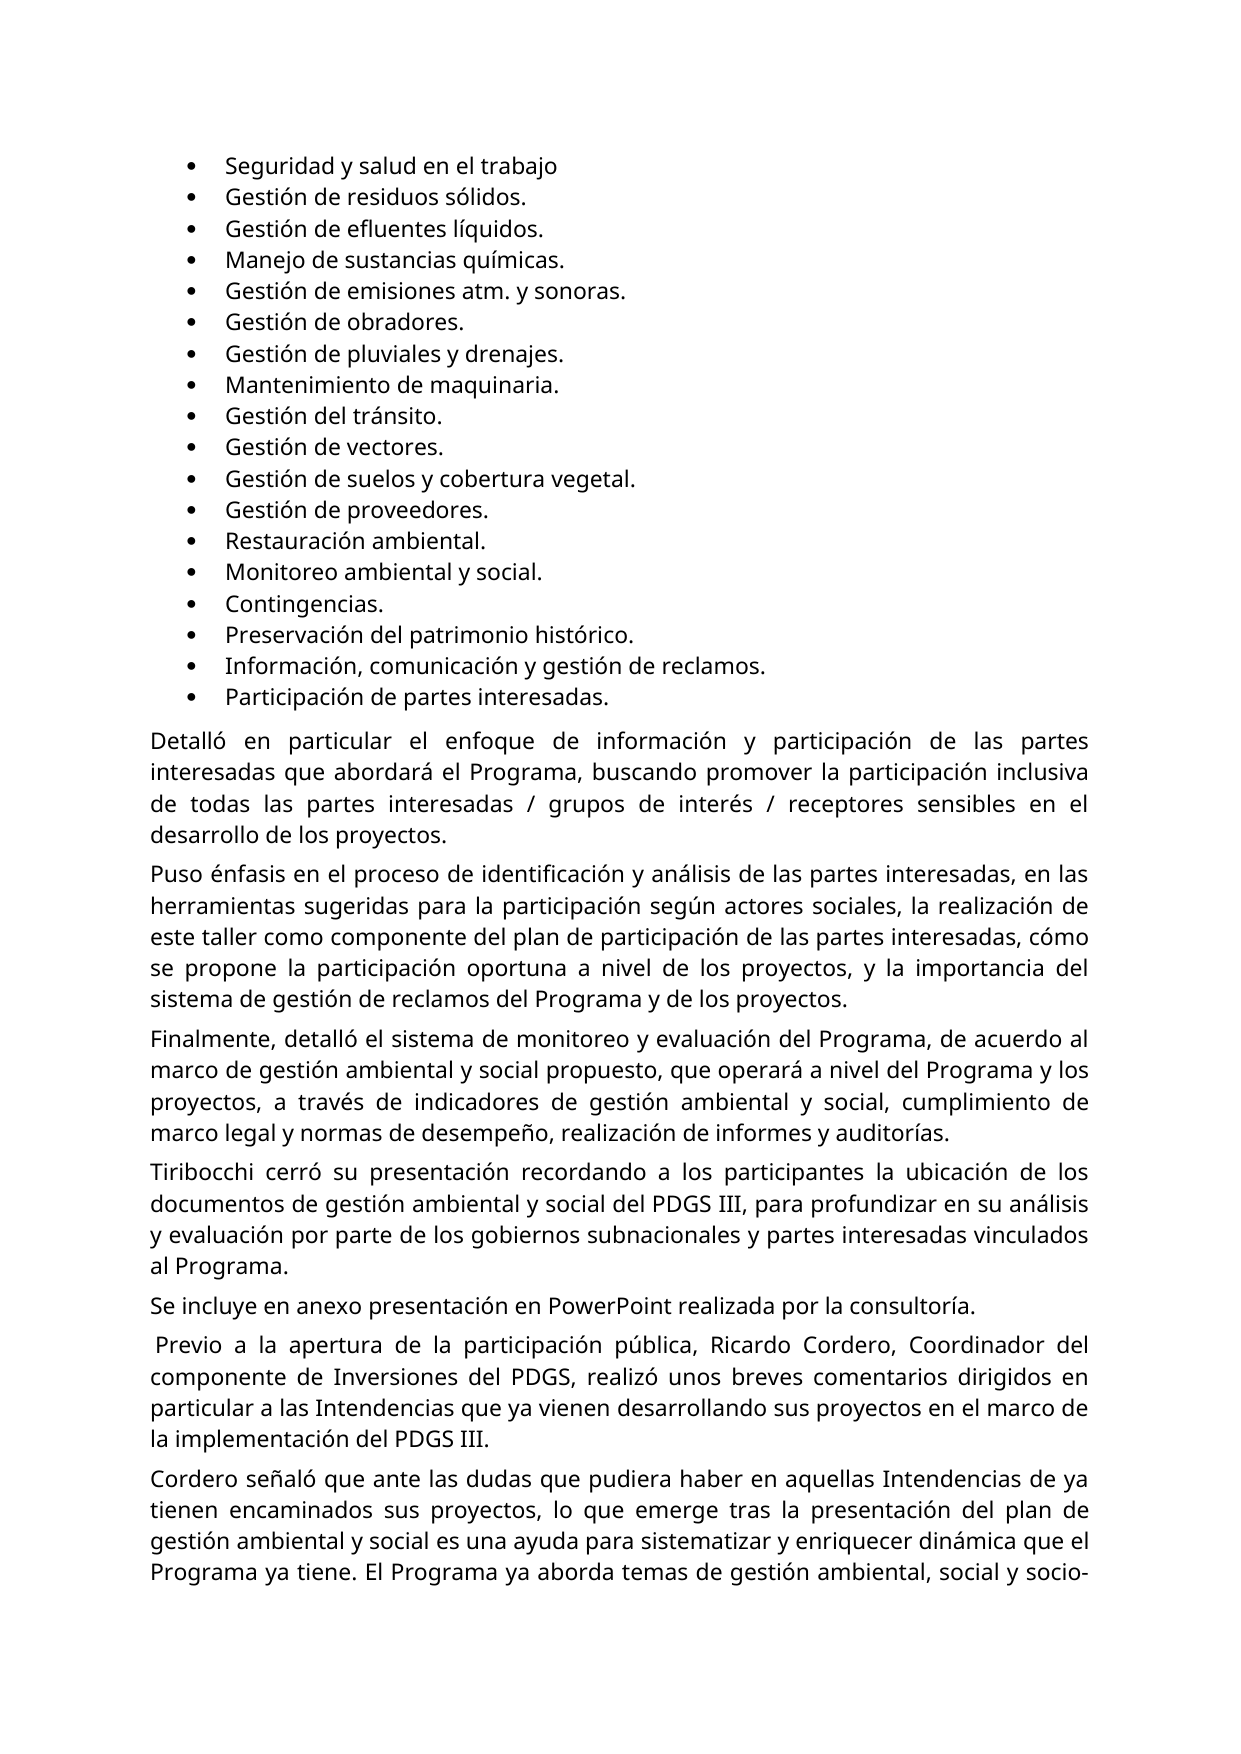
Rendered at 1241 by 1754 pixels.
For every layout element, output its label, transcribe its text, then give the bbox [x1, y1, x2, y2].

list Gestión de vectores. [187, 431, 1090, 462]
list Mantenimiento de maquinaria. [187, 369, 1090, 400]
list Gestión de efluentes líquidos. [187, 212, 1090, 244]
list Monitoreo ambiental y social. [187, 556, 1090, 587]
list Gestión de proveedores. [187, 494, 1090, 525]
list Restauración ambiental. [187, 525, 1090, 556]
text Tiribocchi cerró su presentación recordando a los participantes la ubicación de los documentos de gestión ambiental y social del PDGS III, para profundizar en su análisis y evaluación por parte de los gobiernos subnacionales y partes interesadas vinculados al Programa. [150, 1156, 1090, 1281]
list Gestión del tránsito. [187, 400, 1090, 431]
list Preservación del patrimonio histórico. [187, 619, 1090, 650]
text Finalmente, detalló el sistema de monitoreo y evaluación del Programa, de acuerdo al marco de gestión ambiental y social propuesto, que operará a nivel del Programa y los proyectos, a través de indicadores de gestión ambiental y social, cumplimiento de marco legal y normas de desempeño, realización de informes y auditorías. [150, 1023, 1090, 1148]
list Manejo de sustancias químicas. [187, 244, 1090, 275]
list Gestión de obradores. [187, 306, 1090, 337]
list Gestión de residuos sólidos. [187, 181, 1090, 212]
list Gestión de emisiones atm. y sonoras. [187, 275, 1090, 306]
text Puso énfasis en el proceso de identificación y análisis de las partes interesadas, en las herramientas sugeridas para la participación según actores sociales, la realización de este taller como componente del plan de participación de las partes interesadas, cómo se propone la participación oportuna a nivel de los proyectos, y la importancia del sistema de gestión de reclamos del Programa y de los proyectos. [150, 858, 1090, 1014]
list Gestión de suelos y cobertura vegetal. [187, 462, 1090, 494]
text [150, 1462, 1090, 1587]
text Previo a la apertura de la participación pública, Ricardo Cordero, Coordinador del componente de Inversiones del PDGS, realizó unos breves comentarios dirigidos en particular a las Intendencias que ya vienen desarrollando sus proyectos en el marco de la implementación del PDGS III. [150, 1329, 1090, 1454]
list Participación de partes interesadas. [187, 681, 1090, 712]
text Se incluye en anexo presentación en PowerPoint realizada por la consultoría. [150, 1289, 1090, 1321]
list Contingencias. [187, 587, 1090, 619]
list Información, comunicación y gestión de reclamos. [187, 650, 1090, 681]
text Detalló en particular el enfoque de información y participación de las partes interesadas que abordará el Programa, buscando promover la participación inclusiva de todas las partes interesadas / grupos de interés / receptores sensibles en el desarrollo de los proyectos. [150, 725, 1090, 850]
list Gestión de pluviales y drenajes. [187, 337, 1090, 369]
list Seguridad y salud en el trabajo [187, 150, 1090, 181]
